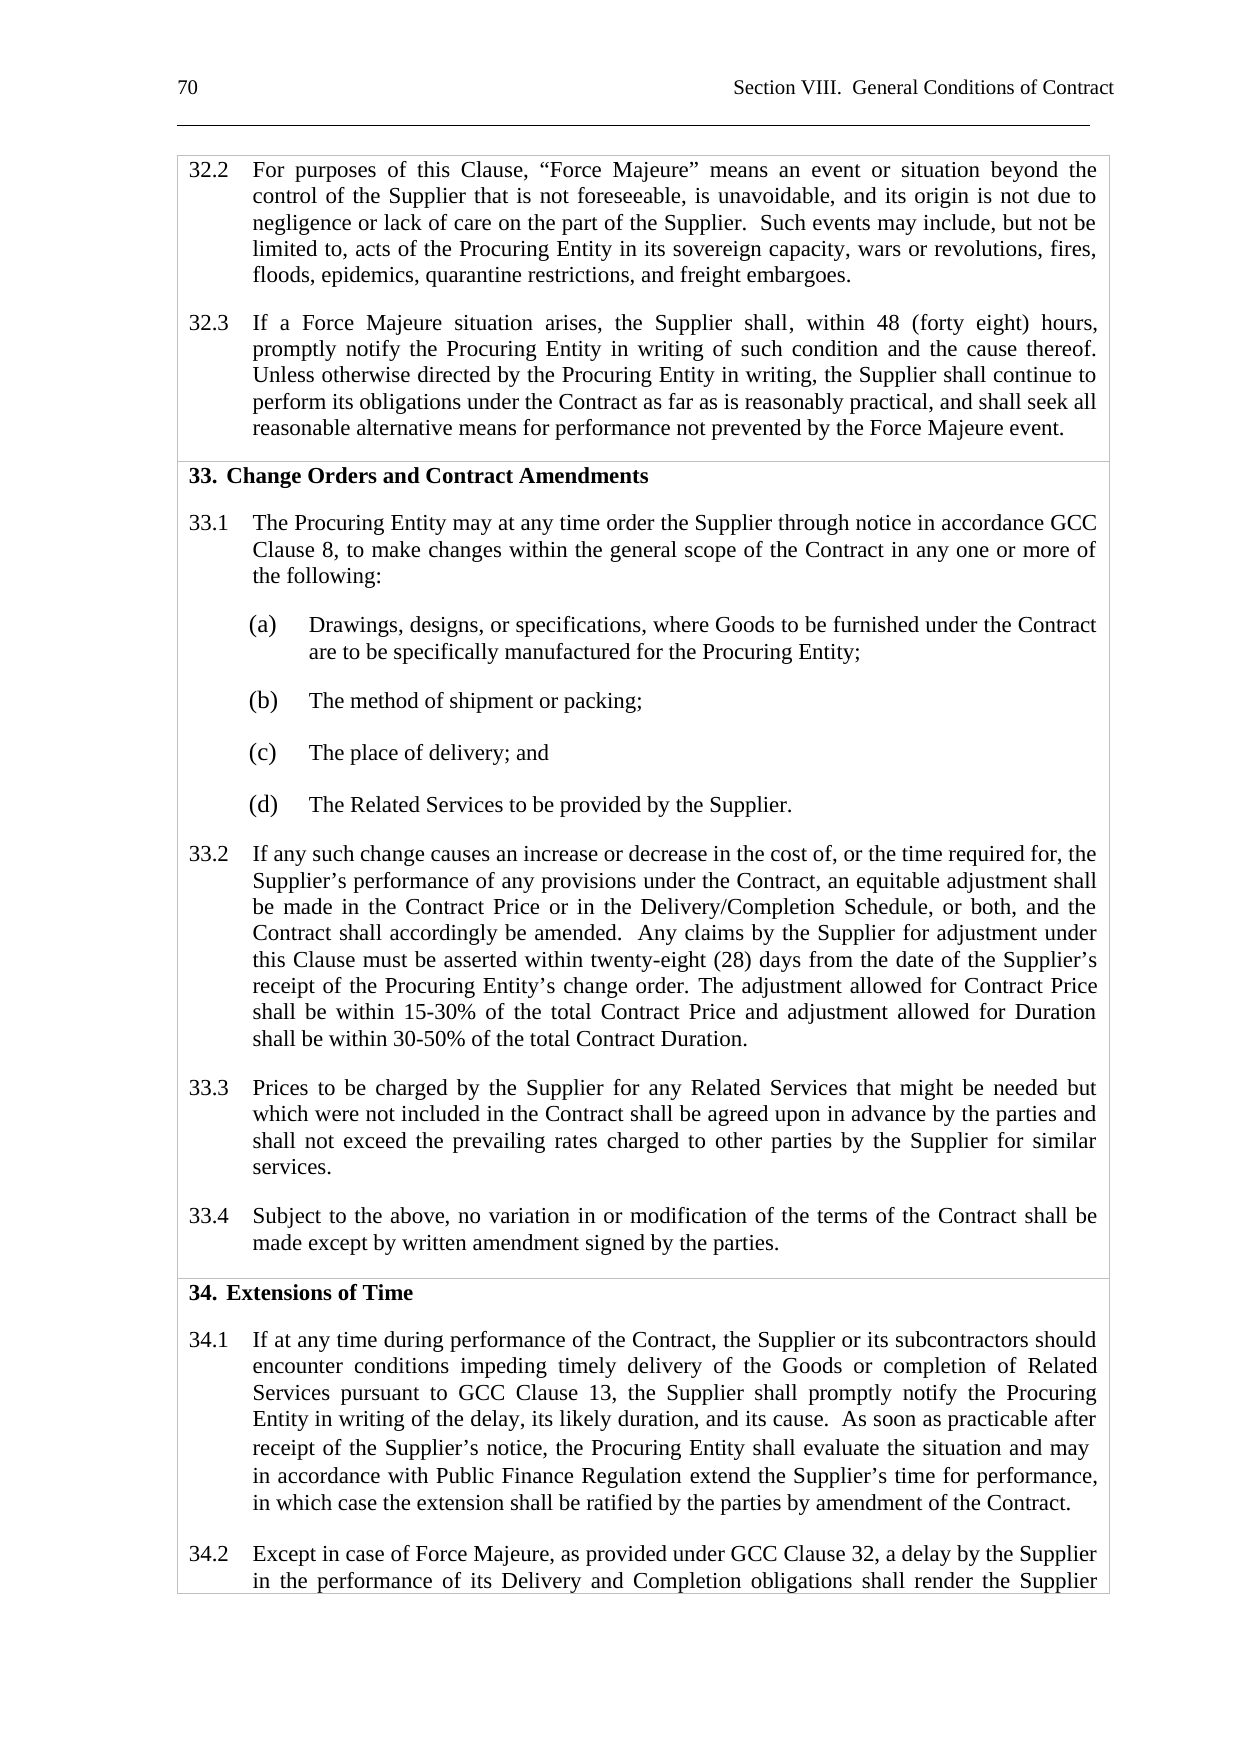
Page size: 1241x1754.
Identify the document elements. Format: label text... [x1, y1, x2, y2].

table_cell Change Orders and Contract Amendments 33.1 The Procuring Entity may at any time order the Supplier through notice in accordance GCC Clause 8, to make changes within the general scope of the Contract in any one or more of the following: Drawings, designs, or specifications, where Goods to be furnished under the Contract are to be specifically manufactured for the Procuring Entity; The method of shipment or packing; The place of delivery; and The Related Services to be provided by the Supplier. 33.2 If any such change causes an increase or decrease in the cost of, or the time required for, the Supplier’s performance of any provisions under the Contract, an equitable adjustment shall be made in the Contract Price or in the Delivery/Completion Schedule, or both, and the Contract shall accordingly be amended. Any claims by the Supplier for adjustment under this Clause must be asserted within twenty-eight (28) days from the date of the Supplier’s receipt of the Procuring Entity’s change order. 33.3 Prices to be charged by the Supplier for any Related Services that might be needed but which were not included in the Contract shall be agreed upon in advance by the parties and shall not exceed the prevailing rates charged to other parties by the Supplier for similar services. 33.4 Subject to the above, no variation in or modification of the terms of the Contract shall be made except by written amendment signed by the parties. [178, 462, 1109, 1278]
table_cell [178, 156, 1109, 461]
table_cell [178, 1279, 1109, 1593]
